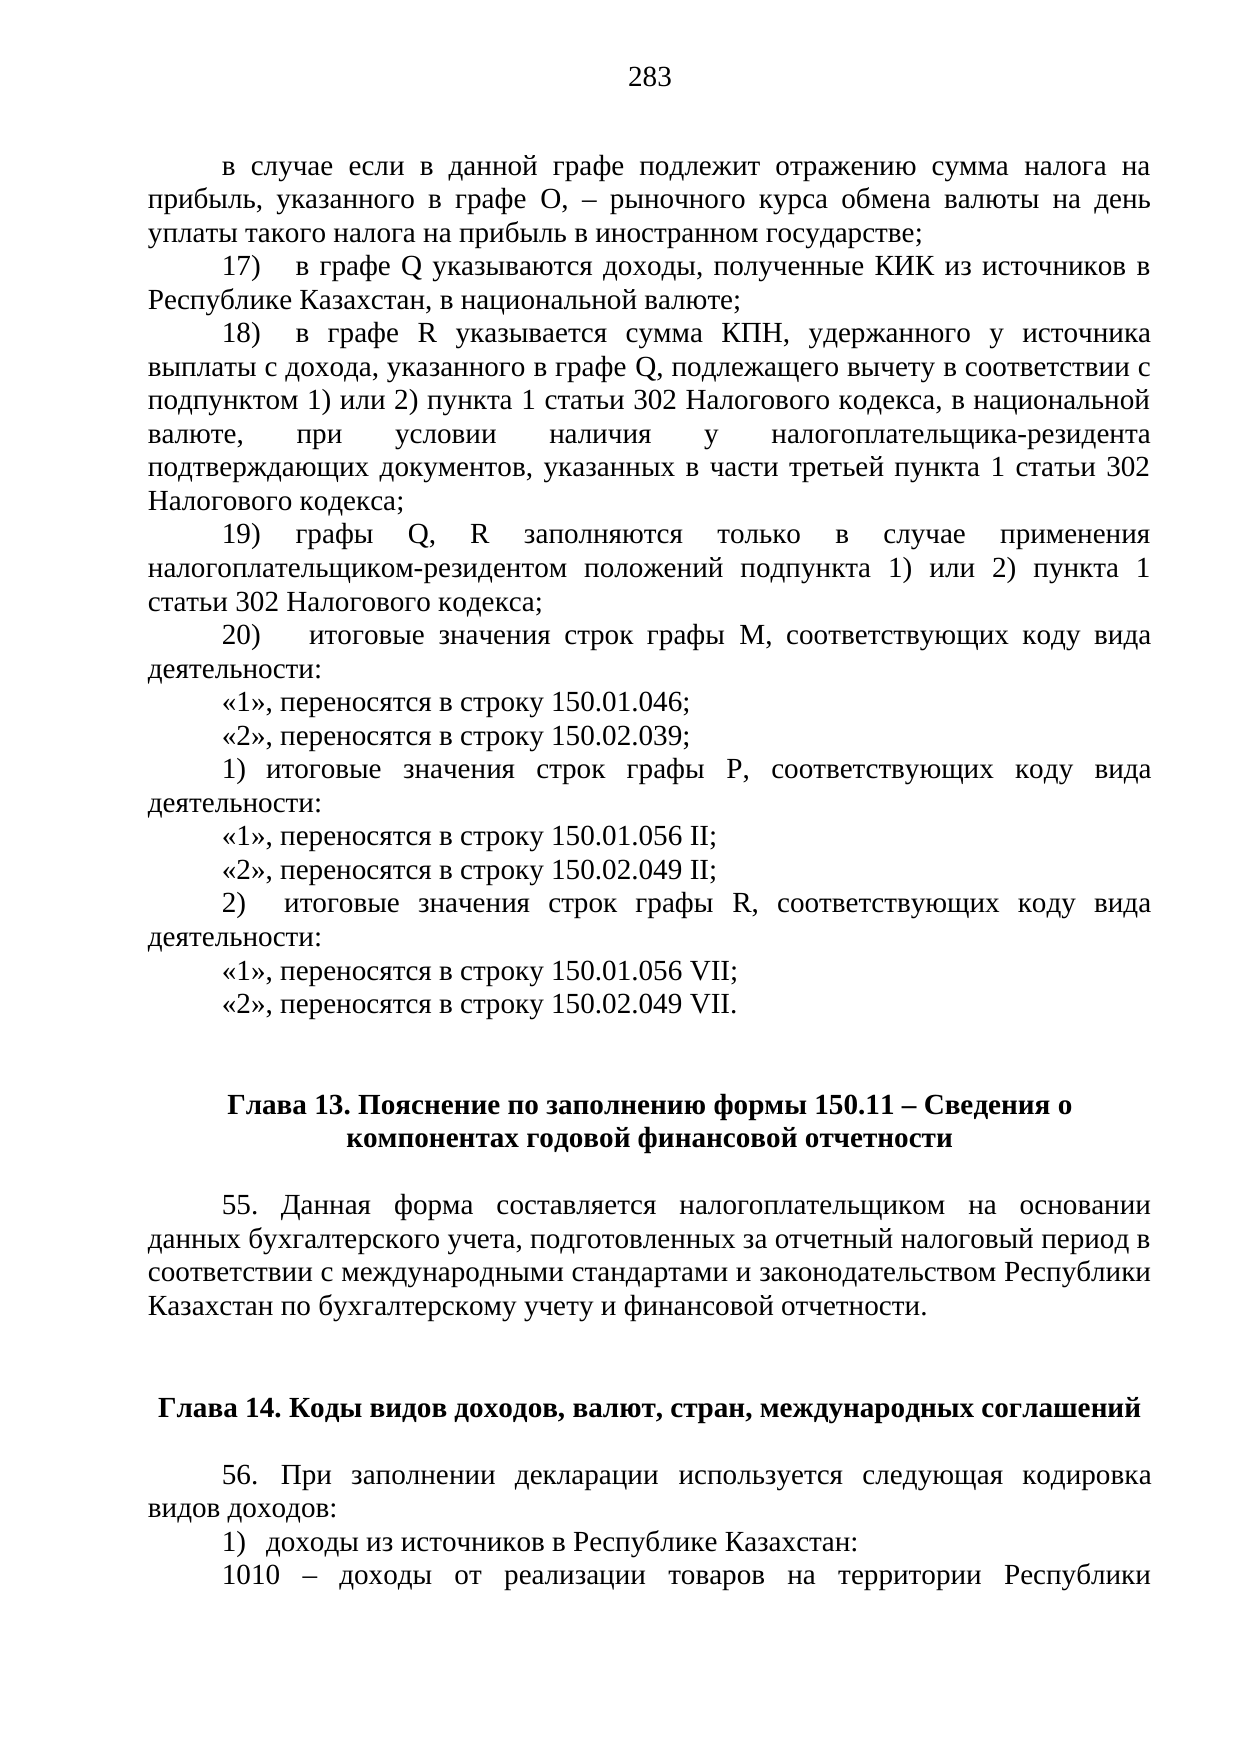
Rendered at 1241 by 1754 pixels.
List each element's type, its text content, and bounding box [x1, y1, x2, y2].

text Глава 13. Пояснение по заполнению формы 150.11 – Сведения о компонентах годовой финансовой отчетности [148, 1087, 1152, 1154]
text Глава 14. Коды видов доходов, валют, стран, международных соглашений [148, 1390, 1152, 1423]
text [148, 1557, 1152, 1591]
text в случае если в данной графе подлежит отражению сумма налога на прибыль, указанного в графе O, – рыночного курса обмена валюты на день уплаты такого налога на прибыль в иностранном государстве; [148, 148, 1152, 248]
text «2», переносятся в строку 150.02.039; [148, 718, 1152, 751]
text «1», переносятся в строку 150.01.056 II; [148, 818, 1152, 852]
list графы Q, R заполняются только в случае применения налогоплательщиком-резидентом положений подпункта 1) или 2) пункта 1 статьи 302 Налогового кодекса; [148, 517, 1152, 617]
text «2», переносятся в строку 150.02.049 II; [148, 852, 1152, 886]
list итоговые значения строк графы M, соответствующих коду вида деятельности: [148, 617, 1152, 684]
list доходы из источников в Республике Казахстан: [148, 1524, 1152, 1557]
list итоговые значения строк графы P, соответствующих коду вида деятельности: [148, 751, 1152, 818]
list в графе R указывается сумма КПН, удержанного у источника выплаты с дохода, указанного в графе Q, подлежащего вычету в соответствии с подпунктом 1) или 2) пункта 1 статьи 302 Налогового кодекса, в национальной валюте, при условии наличия у налогоплательщика-резидента подтверждающих документов, указанных в части третьей пункта 1 статьи 302 Налогового кодекса; [148, 315, 1152, 517]
list итоговые значения строк графы R, соответствующих коду вида деятельности: [148, 886, 1152, 953]
list При заполнении декларации используется следующая кодировка видов доходов: [148, 1457, 1152, 1524]
list Данная форма составляется налогоплательщиком на основании данных бухгалтерского учета, подготовленных за отчетный налоговый период в соответствии с международными стандартами и законодательством Республики Казахстан по бухгалтерскому учету и финансовой отчетности. [148, 1187, 1152, 1322]
text «2», переносятся в строку 150.02.049 VII. [148, 986, 1152, 1020]
text «1», переносятся в строку 150.01.056 VII; [148, 953, 1152, 986]
list в графе Q указываются доходы, полученные КИК из источников в Республике Казахстан, в национальной валюте; [148, 248, 1152, 315]
text «1», переносятся в строку 150.01.046; [148, 684, 1152, 718]
